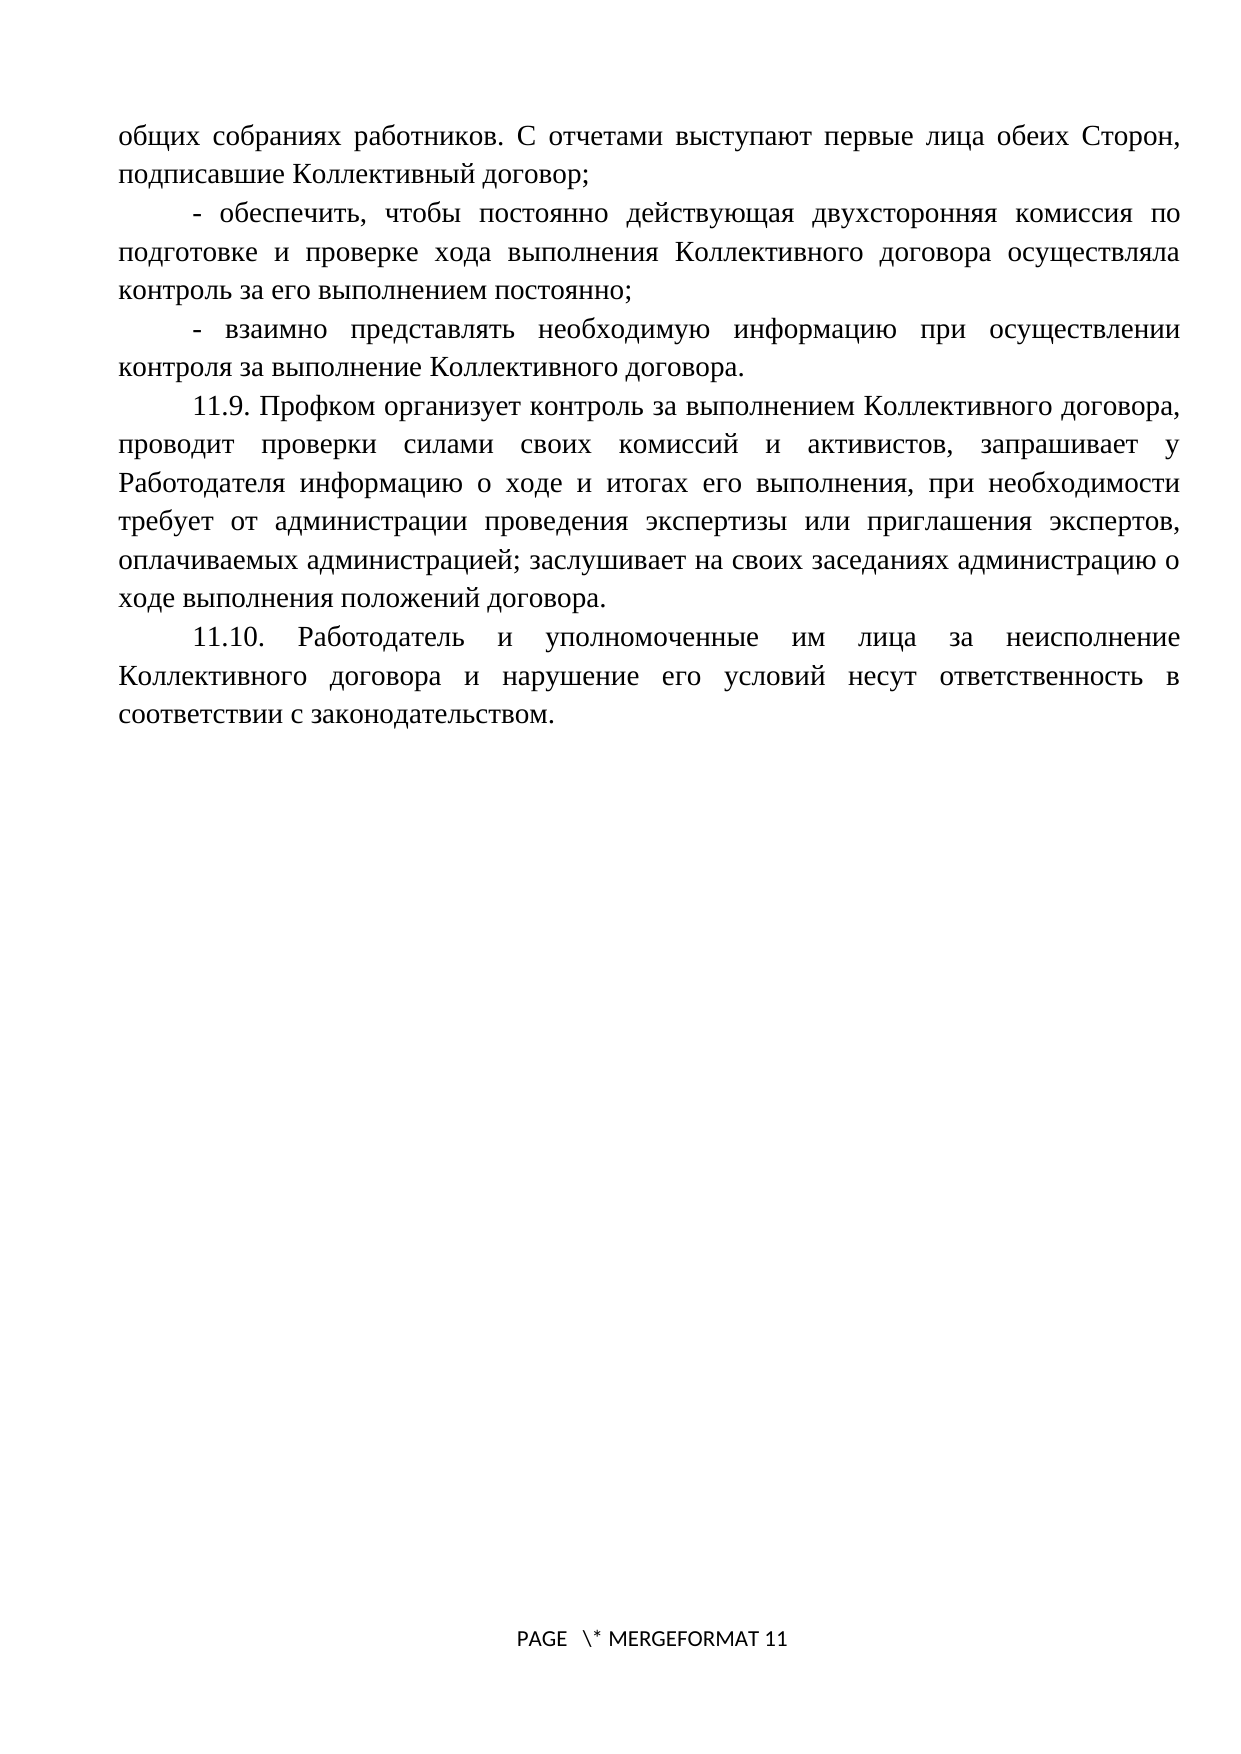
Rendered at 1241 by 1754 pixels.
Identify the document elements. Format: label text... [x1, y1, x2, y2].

text - взаимно представлять необходимую информацию при осуществлении контроля за выполнение Коллективного договора. [118, 311, 1181, 383]
text - обеспечить, чтобы постоянно действующая двухсторонняя комиссия по подготовке и проверке хода выполнения Коллективного договора осуществляла контроль за его выполнением постоянно; [118, 195, 1181, 306]
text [118, 118, 1181, 190]
text 11.9. Профком организует контроль за выполнением Коллективного договора, проводит проверки силами своих комиссий и активистов, запрашивает у Работодателя информацию о ходе и итогах его выполнения, при необходимости требует от администрации проведения экспертизы или приглашения экспертов, оплачиваемых администрацией; заслушивает на своих заседаниях администрацию о ходе выполнения положений договора. [118, 388, 1181, 614]
text 11.10. Работодатель и уполномоченные им лица за неисполнение Коллективного договора и нарушение его условий несут ответственность в соответствии с законодательством. [118, 619, 1181, 730]
